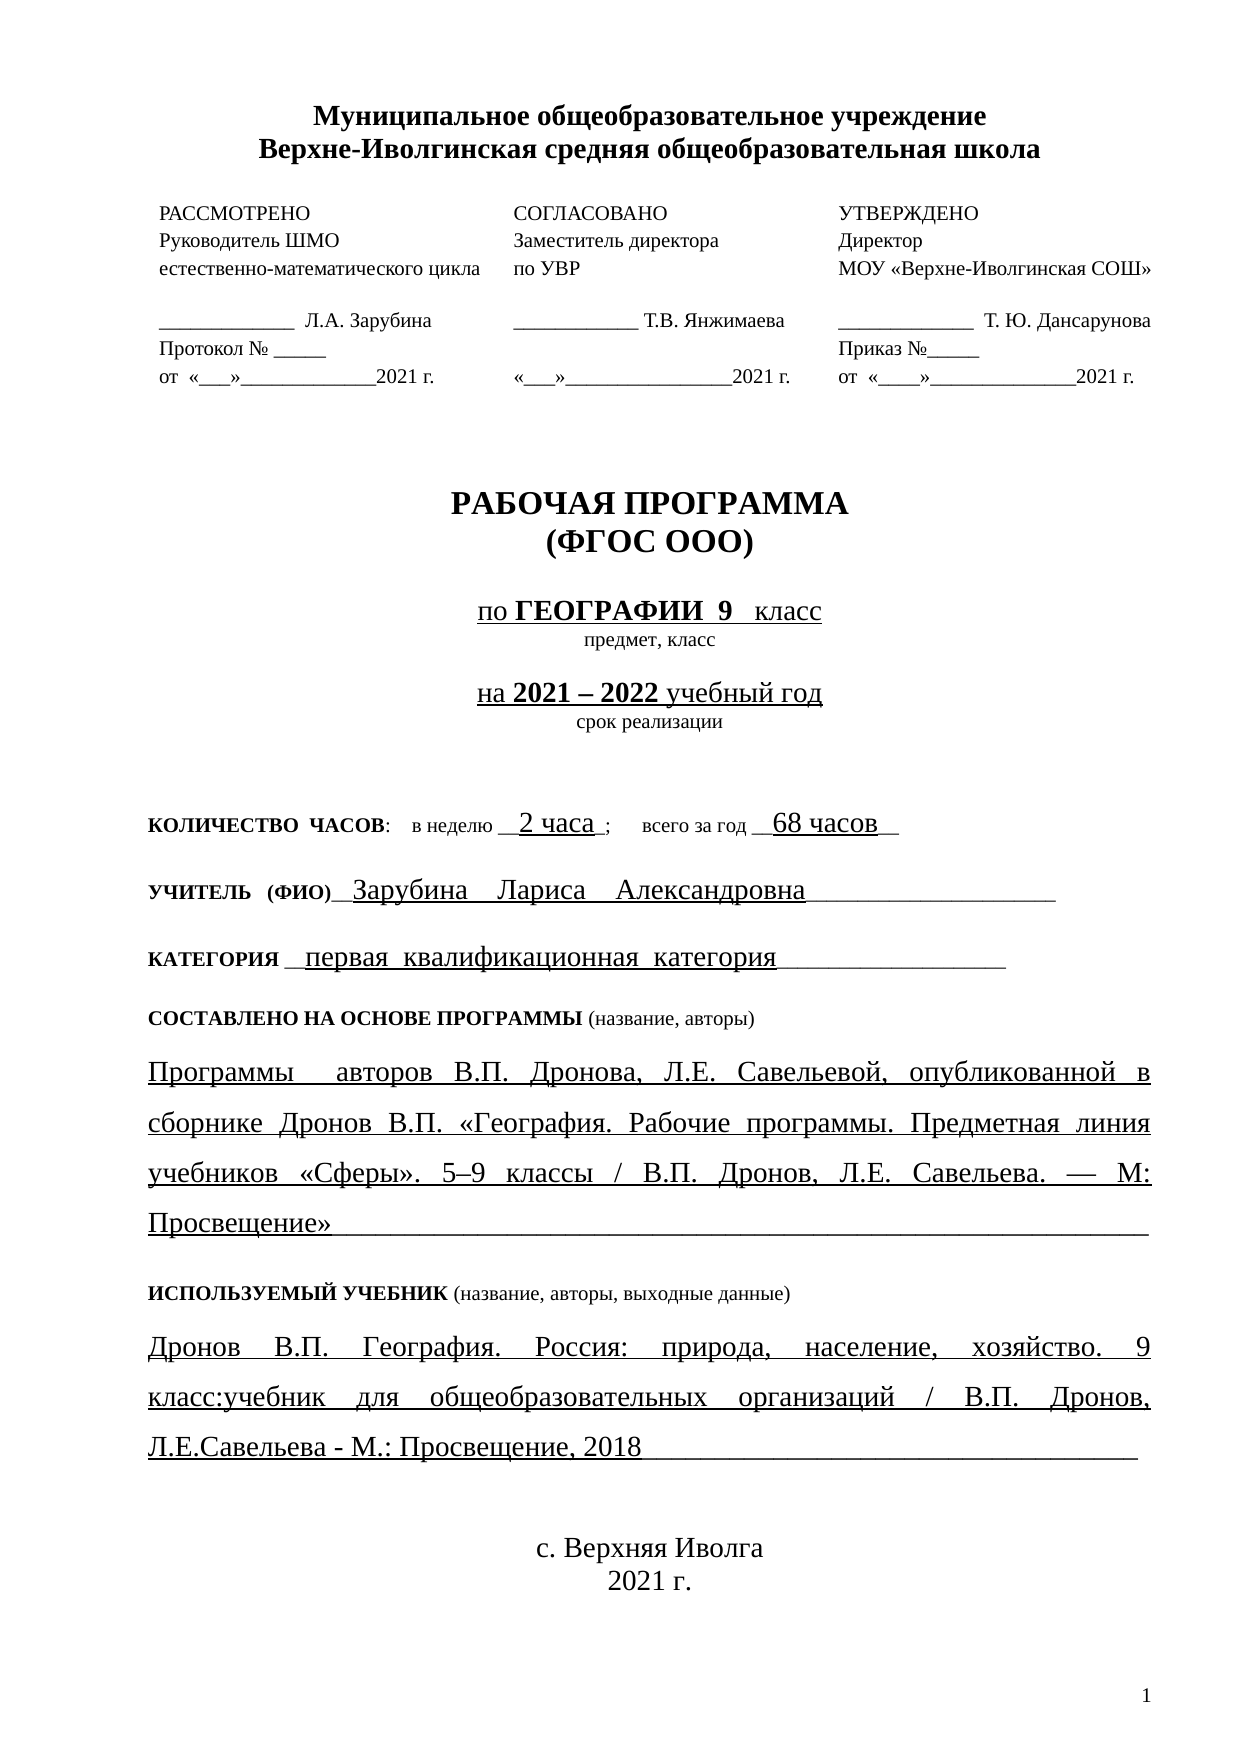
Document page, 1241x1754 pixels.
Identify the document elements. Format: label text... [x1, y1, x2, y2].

text Верхне-Иволгинская средняя общеобразовательная школа [148, 131, 1152, 165]
table_header РАССМОТРЕНО Руководитель ШМО естественно-математического цикла _____________ Л.А. Зарубина Протокол № _____ от «___»_____________2021 г. [148, 199, 502, 416]
text на 2021 – 2022 учебный год [148, 675, 1152, 709]
text Дронов В.П. География. Россия: природа, население, хозяйство. 9 класс:учебник для общеобразовательных организаций / В.П. Дронов, Л.Е.Савельева - М.: Просвещение, 2018__________________________________ [148, 1329, 1152, 1463]
text КАТЕГОРИЯ __первая квалификационная категория______________________ [148, 939, 1152, 973]
text (ФГОС ООО) [148, 522, 1152, 560]
text срок реализации [148, 709, 1152, 733]
text предмет, класс [148, 627, 1152, 651]
list Программы авторов В.П. Дронова, Л.Е. Савельевой, опубликованной в сборнике Дронов В.П. «География. Рабочие программы. Предметная линия учебников «Сферы». 5–9 классы / В.П. Дронов, Л.Е. Савельева. — М: Просвещение»________________________________________________________ [148, 1186, 1152, 1239]
table_header СОГЛАСОВАНО Заместитель директора по УВР ____________ Т.В. Янжимаева «___»________________2021 г. [503, 199, 827, 416]
text СОСТАВЛЕНО НА ОСНОВЕ ПРОГРАММЫ (название, авторы) [148, 1006, 1152, 1030]
text с. Верхняя Иволга [148, 1530, 1152, 1563]
text КОЛИЧЕСТВО ЧАСОВ: в неделю __2 часа_; всего за год __68 часов__ [148, 805, 1152, 838]
text ИСПОЛЬЗУЕМЫЙ УЧЕБНИК (название, авторы, выходные данные) [148, 1281, 1152, 1305]
text УЧИТЕЛЬ (ФИО)__Зарубина Лариса Александровна________________________ [148, 872, 1152, 906]
text по ГЕОГРАФИИ 9 класс [148, 593, 1152, 627]
text Муниципальное общеобразовательное учреждение [148, 98, 1152, 131]
text РАБОЧАЯ ПРОГРАММА [148, 483, 1152, 522]
table_header УТВЕРЖДЕНО Директор МОУ «Верхне-Иволгинская СОШ» _____________ Т. Ю. Дансарунова Приказ №_____ от «____»______________2021 г. [827, 199, 1167, 416]
list Программы авторов В.П. Дронова, Л.Е. Савельевой, опубликованной в сборнике Дронов В.П. «География. Рабочие программы. Предметная линия учебников «Сферы». 5–9 классы / В.П. Дронов, Л.Е. Савельева. — М: Просвещение»________________________________________________________ [148, 1054, 1152, 1184]
text 2021 г. [148, 1563, 1152, 1597]
